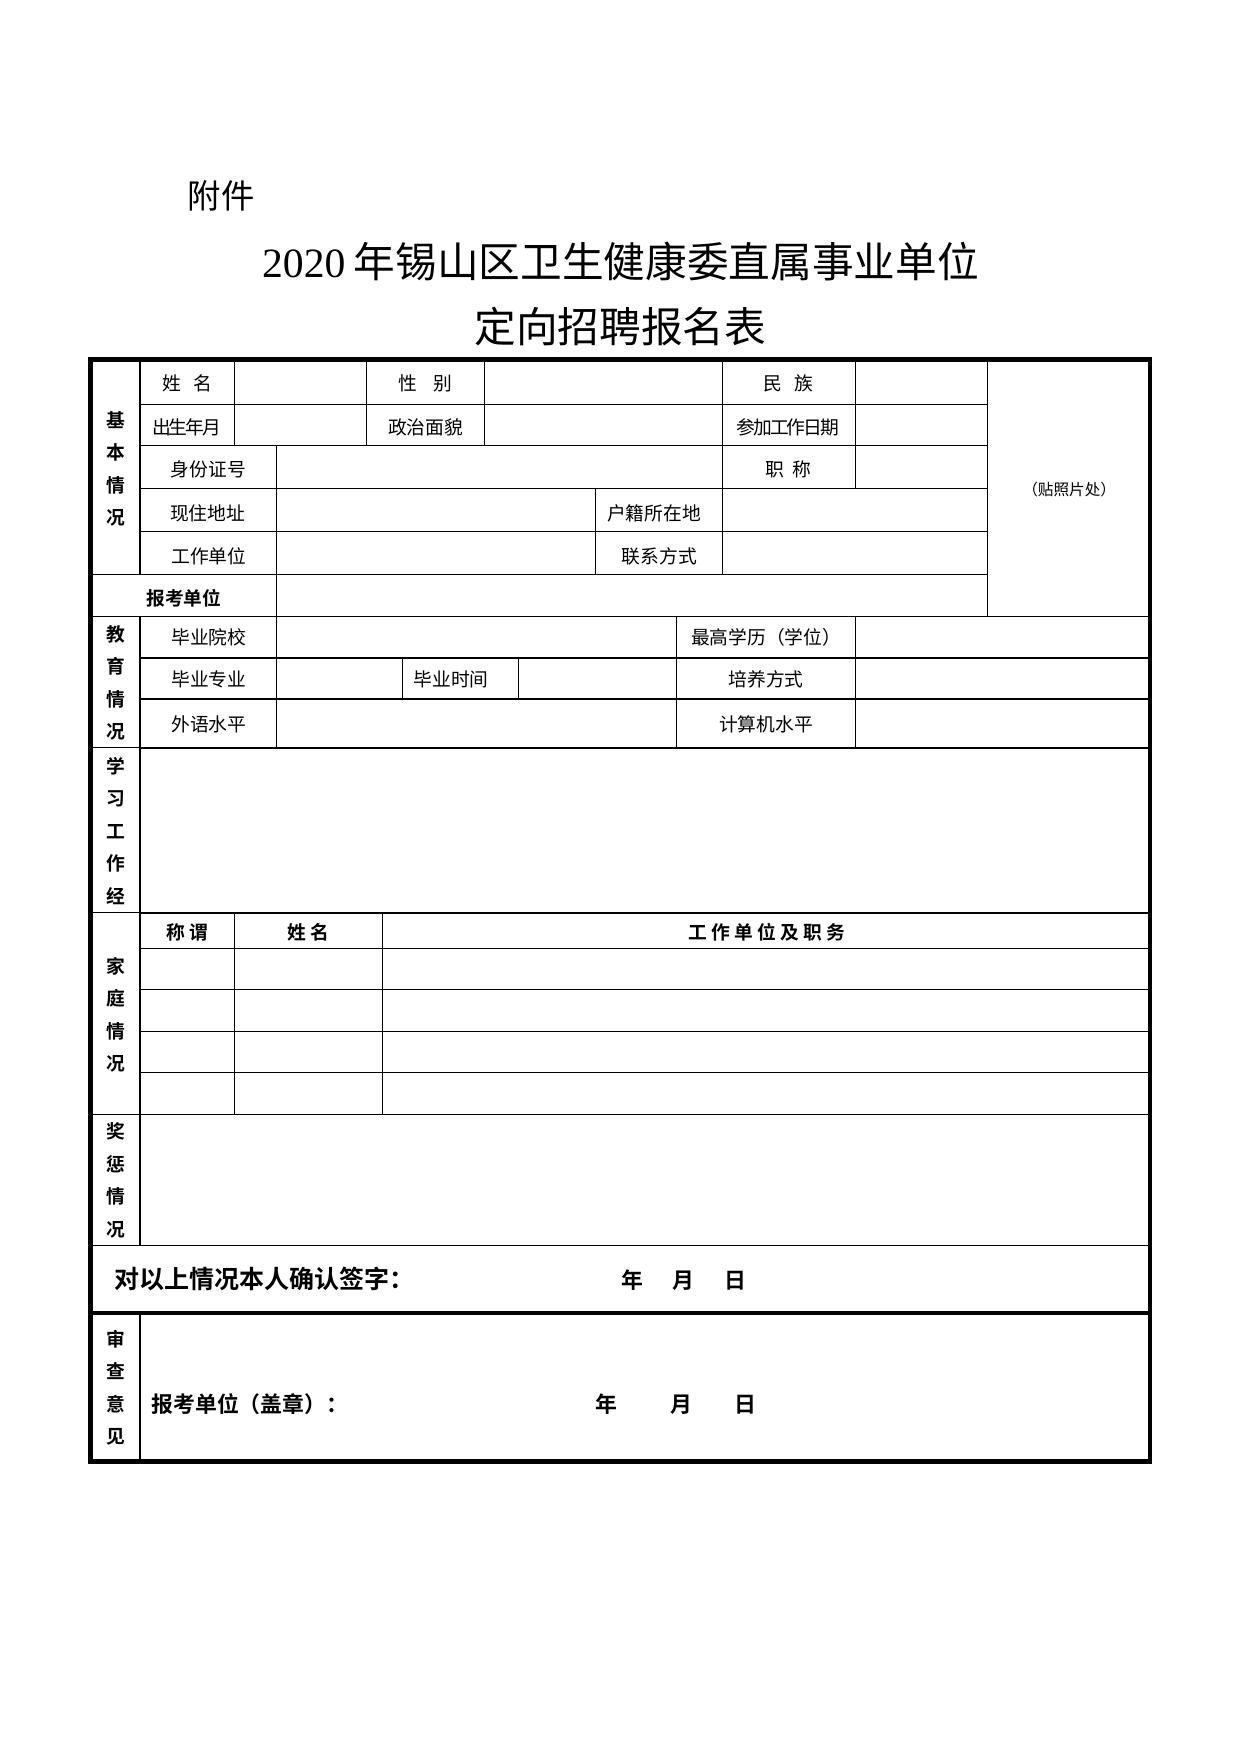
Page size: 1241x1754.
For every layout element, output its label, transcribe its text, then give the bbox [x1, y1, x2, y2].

table_cell [383, 990, 1148, 1031]
table_cell 对以上情况本人确认签字： 年 月 日 [93, 1246, 1148, 1311]
table_cell [235, 405, 366, 445]
table_cell 出生年月 [141, 405, 234, 445]
table_cell [856, 405, 987, 445]
table_header 民 族 [723, 362, 855, 404]
table_cell [383, 949, 1148, 989]
text 定向招聘报名表 [187, 292, 1053, 357]
table_cell 报考单位（盖章）： 年 月 日 [141, 1315, 1148, 1459]
table_cell 外语水平 [141, 700, 276, 747]
table_cell [141, 949, 234, 989]
table_cell 称 谓 [141, 914, 234, 948]
table_header [235, 362, 366, 404]
table_cell 现 住 地 址 [141, 489, 276, 531]
table_cell 工作单位 [141, 532, 276, 574]
table_cell 家庭情况 [93, 913, 139, 1113]
table_cell [141, 990, 234, 1031]
table_cell 户籍所在地 [596, 489, 722, 531]
table_cell [235, 990, 382, 1031]
table_cell 毕业时间 [403, 659, 518, 698]
table_cell 培养方式 [677, 659, 855, 698]
table_header [856, 362, 987, 404]
table_cell [277, 700, 676, 747]
table_cell [723, 532, 987, 574]
table_cell 身份证号 [141, 446, 276, 488]
table_cell 毕业专业 [141, 659, 276, 698]
table_cell 奖惩情况 [93, 1115, 139, 1244]
table_cell [235, 1032, 382, 1072]
table_header [485, 362, 722, 404]
text 附件 [187, 162, 1053, 227]
table_cell [141, 1032, 234, 1072]
table_cell [383, 1073, 1148, 1113]
table_cell 毕业院校 [141, 617, 276, 657]
table_cell [141, 1073, 234, 1113]
table_cell [277, 446, 722, 488]
table_cell [277, 489, 595, 531]
table_cell 教育情况 [93, 617, 139, 747]
table_cell [235, 1073, 382, 1113]
table_cell 职 称 [723, 446, 855, 488]
table_cell [277, 575, 987, 616]
table_header （贴照片处） [988, 362, 1148, 616]
table_cell 联系方式 [596, 532, 722, 574]
table_cell [277, 659, 402, 698]
table_cell [141, 1115, 1148, 1244]
table_cell [277, 532, 595, 574]
table_cell [723, 489, 987, 531]
table_cell 姓 名 [235, 914, 382, 948]
table_header 基本情况 [93, 362, 139, 574]
table_cell [856, 700, 1148, 747]
table_cell 学习工作经历 [93, 748, 139, 912]
table_header 姓 名 [141, 362, 234, 404]
text 2020年锡山区卫生健康委直属事业单位 [187, 227, 1053, 292]
table_cell 工 作 单 位 及 职 务 [383, 914, 1148, 948]
table_cell [235, 949, 382, 989]
table_cell 报考单位 [93, 575, 276, 616]
table_cell 计算机水平 [677, 700, 855, 747]
table_cell 最高学历（学位） [677, 617, 855, 657]
table_cell [519, 659, 676, 698]
table_cell [485, 405, 722, 445]
table_cell [856, 617, 1148, 657]
table_cell [856, 659, 1148, 698]
table_cell [277, 617, 676, 657]
table_cell 参加工作日期 [723, 405, 855, 445]
table_cell [141, 749, 1148, 912]
table_cell [856, 446, 987, 488]
table_cell [383, 1032, 1148, 1072]
table_header 性 别 [367, 362, 484, 404]
table_cell 政治面貌 [367, 405, 484, 445]
table_cell 审查意见 [93, 1315, 139, 1459]
